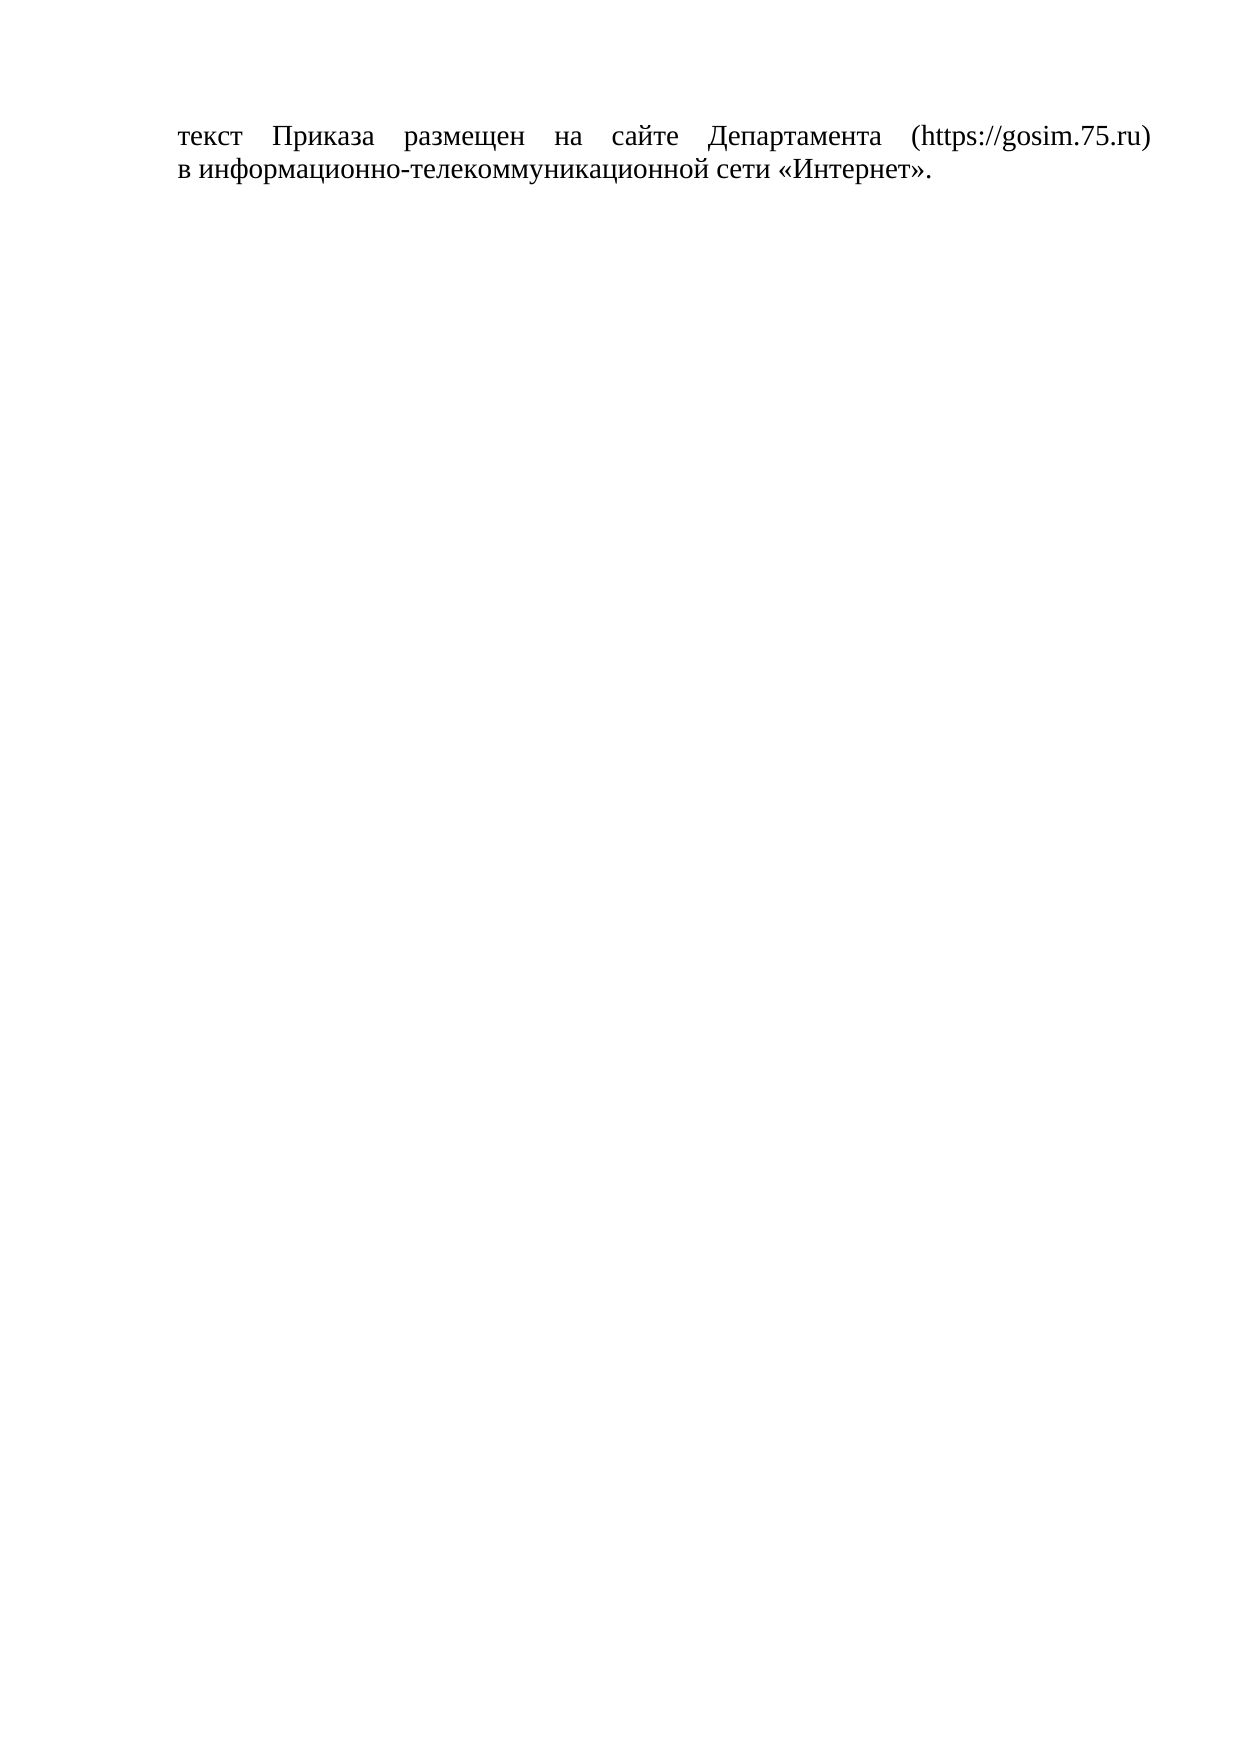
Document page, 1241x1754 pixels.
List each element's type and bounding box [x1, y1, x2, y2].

text [177, 118, 1152, 185]
